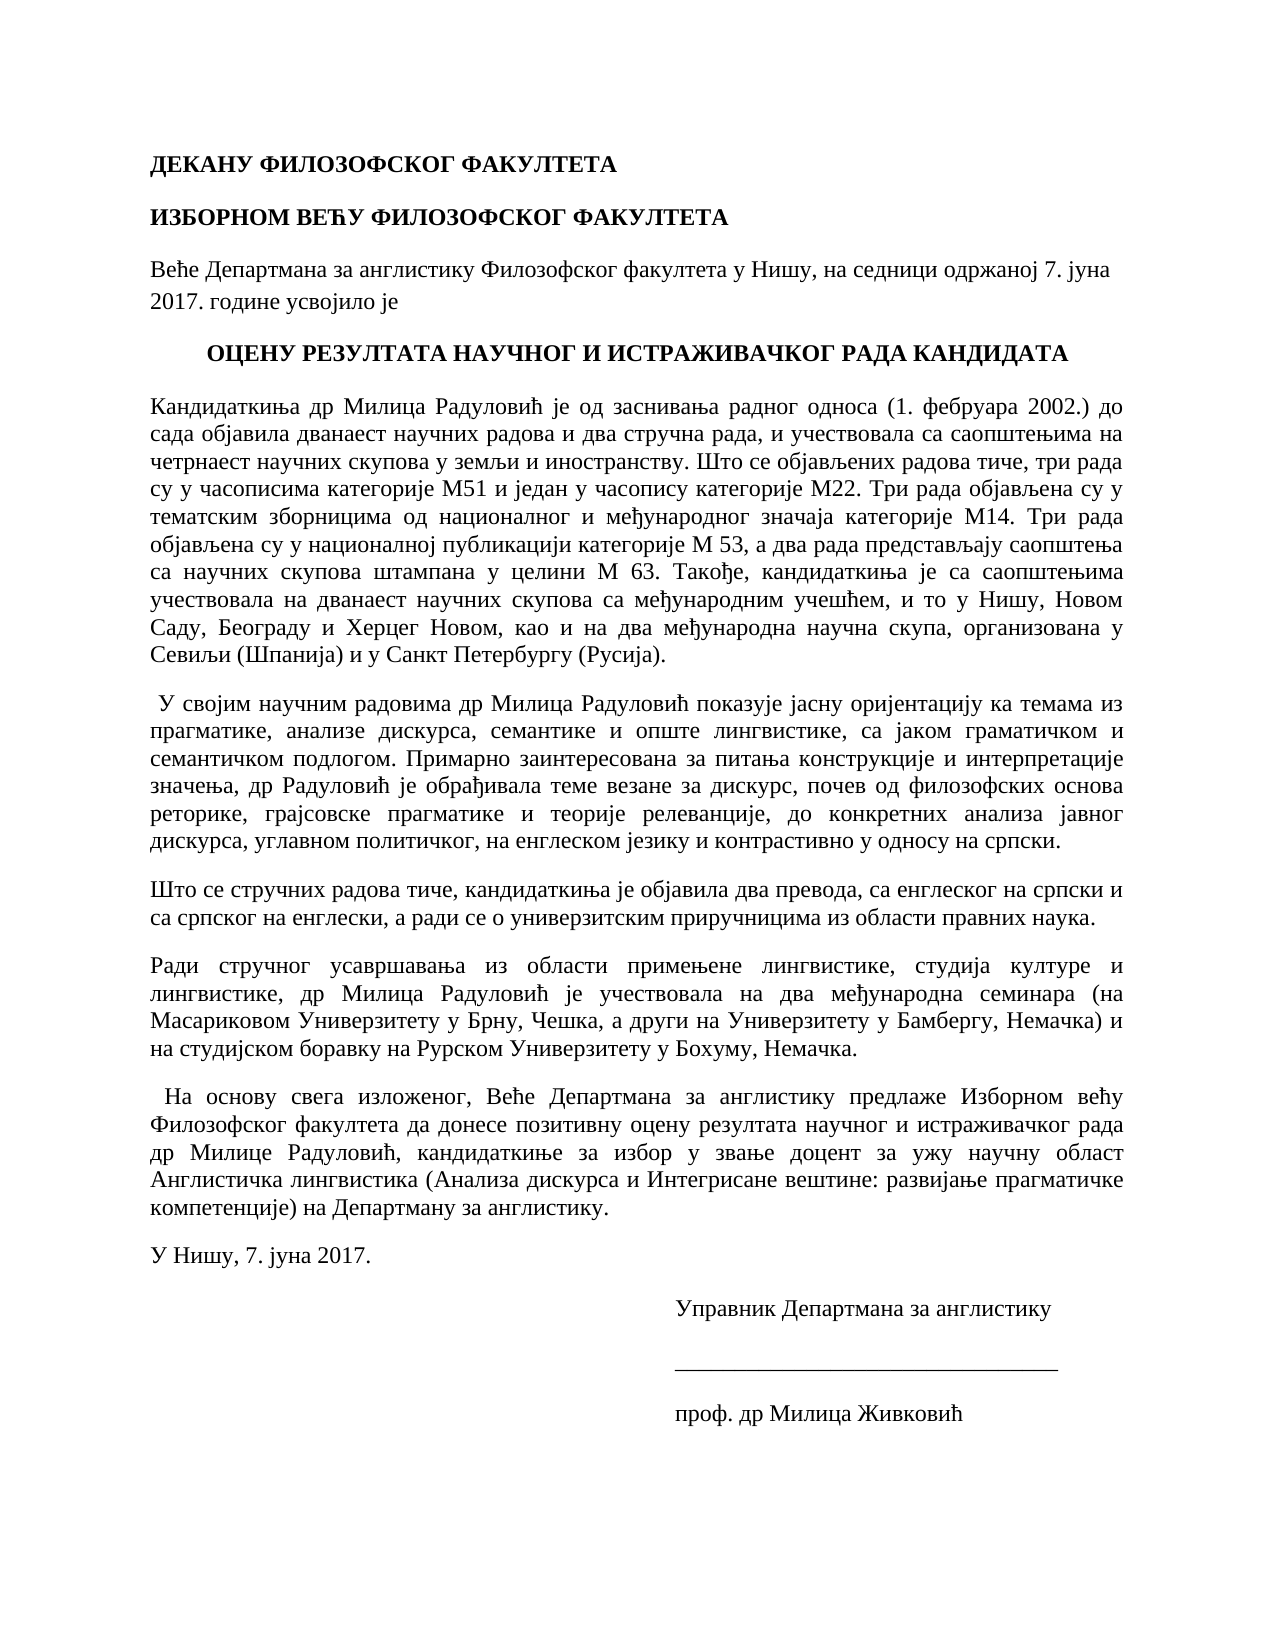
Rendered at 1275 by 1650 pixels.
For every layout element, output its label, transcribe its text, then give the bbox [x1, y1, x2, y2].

text У својим научним радовима др Милица Радуловић показује јасну оријентацију ка темама из прагматике, анализе дискурса, семантике и опште лингвистике, са јаком граматичком и семантичком подлогом. Примарно заинтересована за питања конструкције и интерпретације значења, др Радуловић је обрађивала теме везане за дискурс, почев од филозофских основа реторике, грајсовске прагматике и теорије релеванције, до конкретних анализа јавног дискурса, углавном политичког, на енглеском језику и контрастивно у односу на српски. [150, 688, 1125, 854]
text Што се cтручниx радовa тиче, кандидаткиња је објавила два превода, са енглеског на српски и са српског на енглески, а ради се о универзитским приручницима из области правних наука. [150, 875, 1125, 930]
text На основу свега изложеног, Веће Департмана за англистику предлаже Изборном већу Филозофског факултета да донесе позитивну оцену резултата научног и истраживачког рада др Милице Радуловић, кандидаткиње за избор у звање доцент за ужу научну област Англистичка лингвистика (Анализа дискурса и Интегрисане вештине: развијање прагматичке компетенције) на Департману за англистику. [150, 1082, 1125, 1220]
text Ради стручног усавршавања из области примењене лингвистике, студија културе и лингвистике, др Милица Радуловић је учествовала на два међународна семинара (на Масариковом Универзитету у Брну, Чешка, а други на Универзитету у Бамбергу, Немачка) и на студијском боравку на Рурском Универзитету у Бохуму, Немачка. [150, 951, 1125, 1061]
text ________________________________ [600, 1346, 1125, 1374]
text Управник Департмана за англистику [600, 1294, 1125, 1321]
text ИЗБОРНОМ ВЕЋУ ФИЛОЗОФСКОГ ФАКУЛТЕТА [150, 202, 1125, 230]
text Веће Департмана за англистику Филозофског факултета у Нишу, на седници одржаној 7. јуна 2017. године усвојило је [150, 255, 1125, 314]
text Кандидаткиња др Милица Радуловић је од заснивања радног односа (1. фебруара 2002.) до сада објавила дванаест научних радова и два стручна рада, и учествовала са саопштењима на четрнаест научних скупова у земљи и иностранству. Што се објављених радова тиче, три рада су у часописима категорије М51 и један у часопису категорије M22. Три рада објављена су у тематским зборницима од националног и међународног значаја категорије M14. Три рада објављена су у националној публикацији категоријe М 53, a два рада представљају саопштења са научних скупова штампана у целини М 63. Такође, кандидаткиња је са саопштењима учествовала на дванаест научних скупова са међународним учешћем, и то у Нишу, Новом Саду, Београду и Херцег Новом, као и на два међународна научнa скупa, организованa у Севиљи (Шпанија) и у Санкт Петербургу (Русија). [150, 392, 1125, 668]
text ОЦЕНУ РЕЗУЛТАТА НАУЧНОГ И ИСТРАЖИВАЧКОГ РАДА КАНДИДАТА [150, 339, 1125, 367]
text проф. др Милица Живковић [600, 1399, 1125, 1426]
text У Нишу, 7. јуна 2017. [150, 1241, 1125, 1269]
text ДЕКАНУ ФИЛОЗОФСКОГ ФАКУЛТЕТА [150, 150, 1125, 178]
